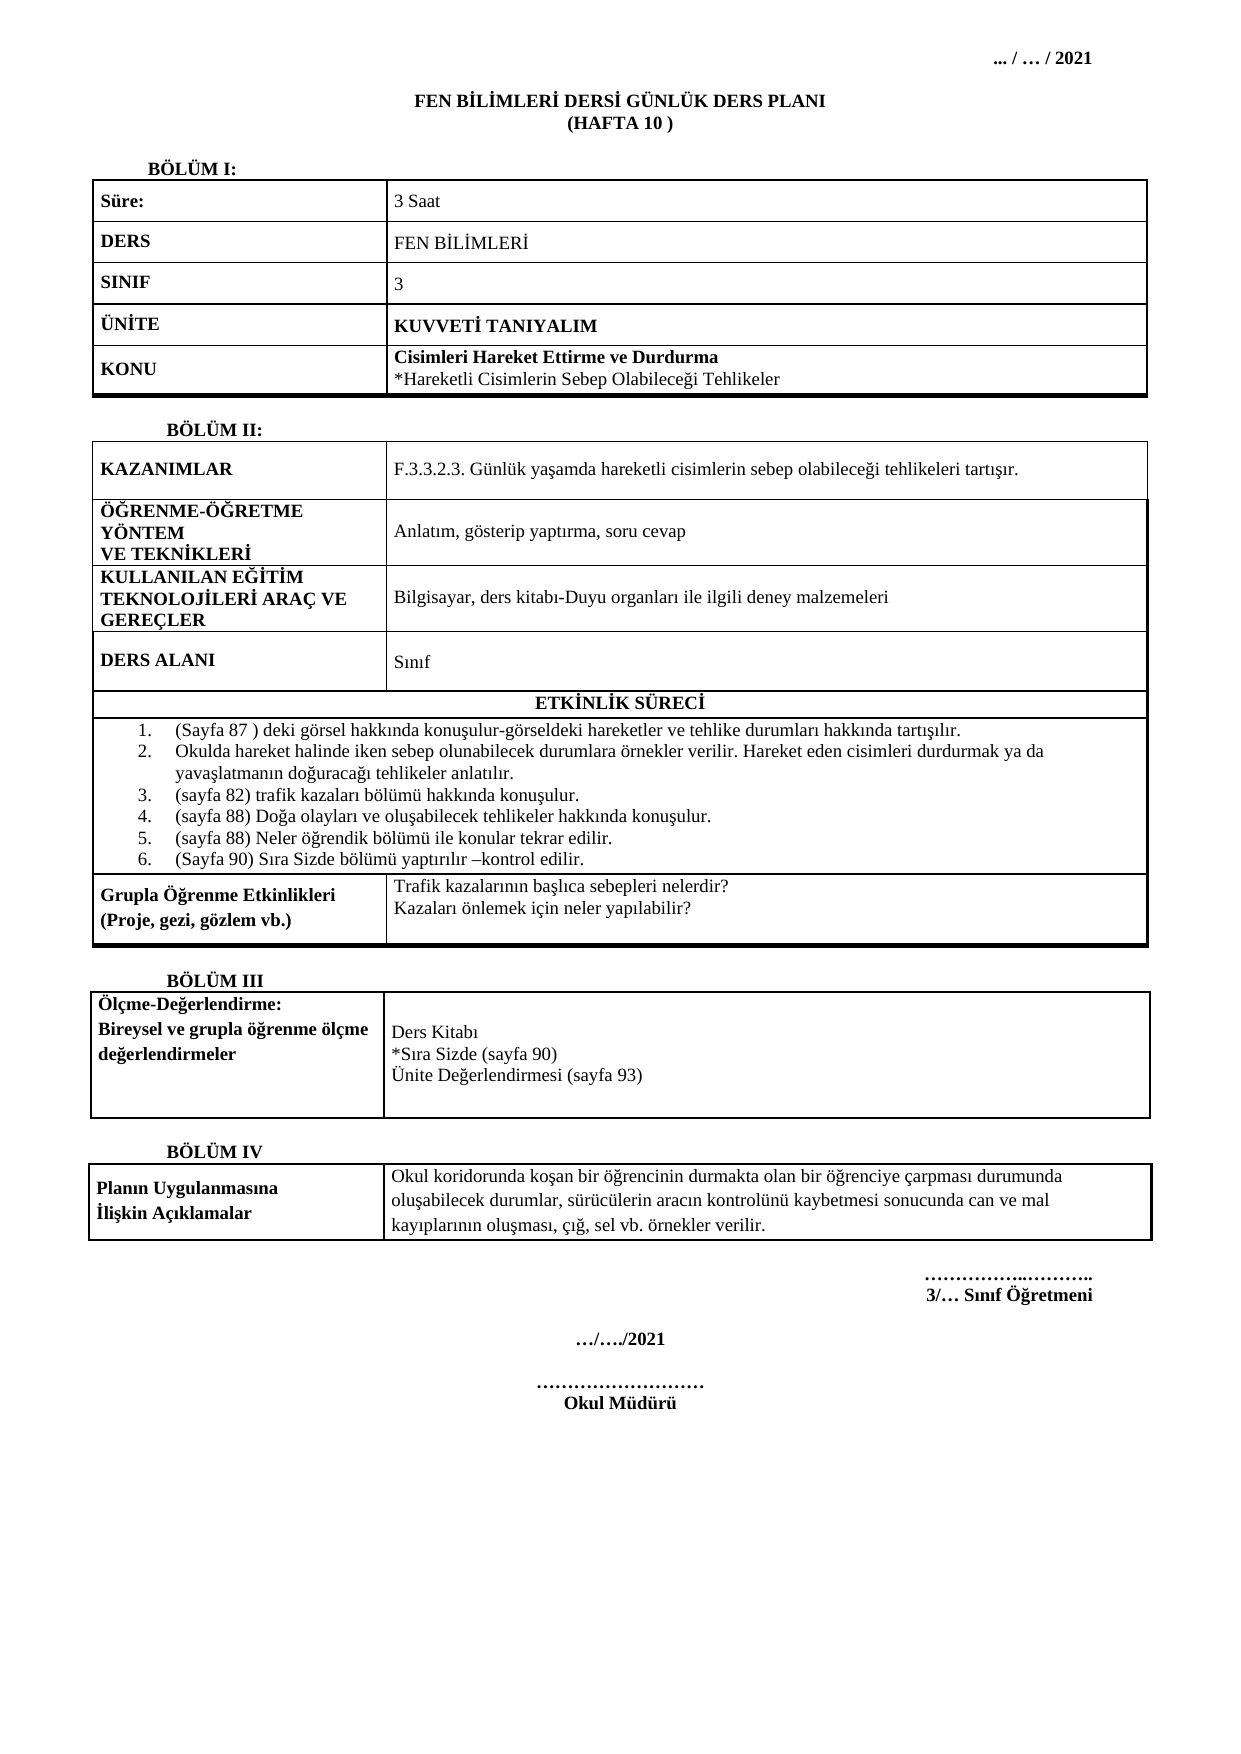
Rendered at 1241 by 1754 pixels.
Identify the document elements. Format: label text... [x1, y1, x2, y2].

table_cell Bilgisayar, ders kitabı-Duyu organları ile ilgili deney malzemeleri [387, 566, 1146, 631]
table_cell Sınıf [387, 632, 1146, 690]
subtitle BÖLÜM III [148, 969, 1092, 991]
text (HAFTA 10 ) [148, 112, 1092, 133]
table_cell ETKİNLİK SÜRECİ [94, 692, 1146, 717]
table_cell DERS ALANI [94, 632, 386, 690]
text ……………………… [148, 1371, 1092, 1392]
text Okul Müdürü [148, 1392, 1092, 1414]
table_cell KULLANILAN EĞİTİM TEKNOLOJİLERİ ARAÇ VE GEREÇLER [93, 566, 386, 631]
table_cell DERS [94, 222, 386, 262]
table_cell SINIF [94, 263, 386, 303]
table_header Ders Kitabı *Sıra Sizde (sayfa 90) Ünite Değerlendirmesi (sayfa 93) [385, 993, 1149, 1117]
table_header 3 Saat [388, 181, 1146, 221]
table_header Süre: [94, 181, 386, 221]
subtitle BÖLÜM IV [148, 1141, 1092, 1162]
table_header KAZANIMLAR [93, 442, 386, 499]
text BÖLÜM I: [148, 158, 1092, 179]
table_cell Cisimleri Hareket Ettirme ve Durdurma *Hareketli Cisimlerin Sebep Olabileceği Tehlikeler [388, 346, 1146, 393]
table_cell Grupla Öğrenme Etkinlikleri (Proje, gezi, gözlem vb.) [94, 875, 386, 943]
text ... / … / 2021 [148, 47, 1092, 69]
table_cell Trafik kazalarının başlıca sebepleri nelerdir? Kazaları önlemek için neler yapılabilir? [387, 875, 1146, 943]
text ……………..……….. [148, 1263, 1092, 1284]
text BÖLÜM II: [148, 419, 1092, 441]
table_cell 3 [388, 263, 1146, 303]
table_cell ÖĞRENME-ÖĞRETME YÖNTEM VE TEKNİKLERİ [93, 500, 386, 565]
table_cell KONU [94, 346, 386, 393]
text FEN BİLİMLERİ DERSİ GÜNLÜK DERS PLANI [148, 90, 1092, 112]
table_cell FEN BİLİMLERİ [388, 222, 1146, 262]
text …/…./2021 [148, 1327, 1092, 1349]
table_header Okul koridorunda koşan bir öğrencinin durmakta olan bir öğrenciye çarpması durumunda oluşabilecek durumlar, sürücülerin aracın kontrolünü kaybetmesi sonucunda can ve mal kayıplarının oluşması, çığ, sel vb. örnekler verilir. [385, 1165, 1150, 1239]
table_header Planın Uygulanmasına İlişkin Açıklamalar [90, 1165, 383, 1239]
table_cell (Sayfa 87 ) deki görsel hakkında konuşulur-görseldeki hareketler ve tehlike durumları hakkında tartışılır. Okulda hareket halinde iken sebep olunabilecek durumlara örnekler verilir. Hareket eden cisimleri durdurmak ya da yavaşlatmanın doğuracağı tehlikeler anlatılır. (sayfa 82) trafik kazaları bölümü hakkında konuşulur. (sayfa 88) Doğa olayları ve oluşabilecek tehlikeler hakkında konuşulur. (sayfa 88) Neler öğrendik bölümü ile konular tekrar edilir. (Sayfa 90) Sıra Sizde bölümü yaptırılır –kontrol edilir. [94, 719, 1146, 873]
text 3/… Sınıf Öğretmeni [148, 1284, 1092, 1306]
table_header Ölçme-Değerlendirme: Bireysel ve grupla öğrenme ölçme değerlendirmeler [92, 993, 383, 1117]
table_header F.3.3.2.3. Günlük yaşamda hareketli cisimlerin sebep olabileceği tehlikeleri tartışır. [387, 442, 1147, 499]
table_cell ÜNİTE [94, 305, 386, 344]
table_cell KUVVETİ TANIYALIM [388, 305, 1146, 344]
table_cell Anlatım, gösterip yaptırma, soru cevap [387, 500, 1146, 565]
